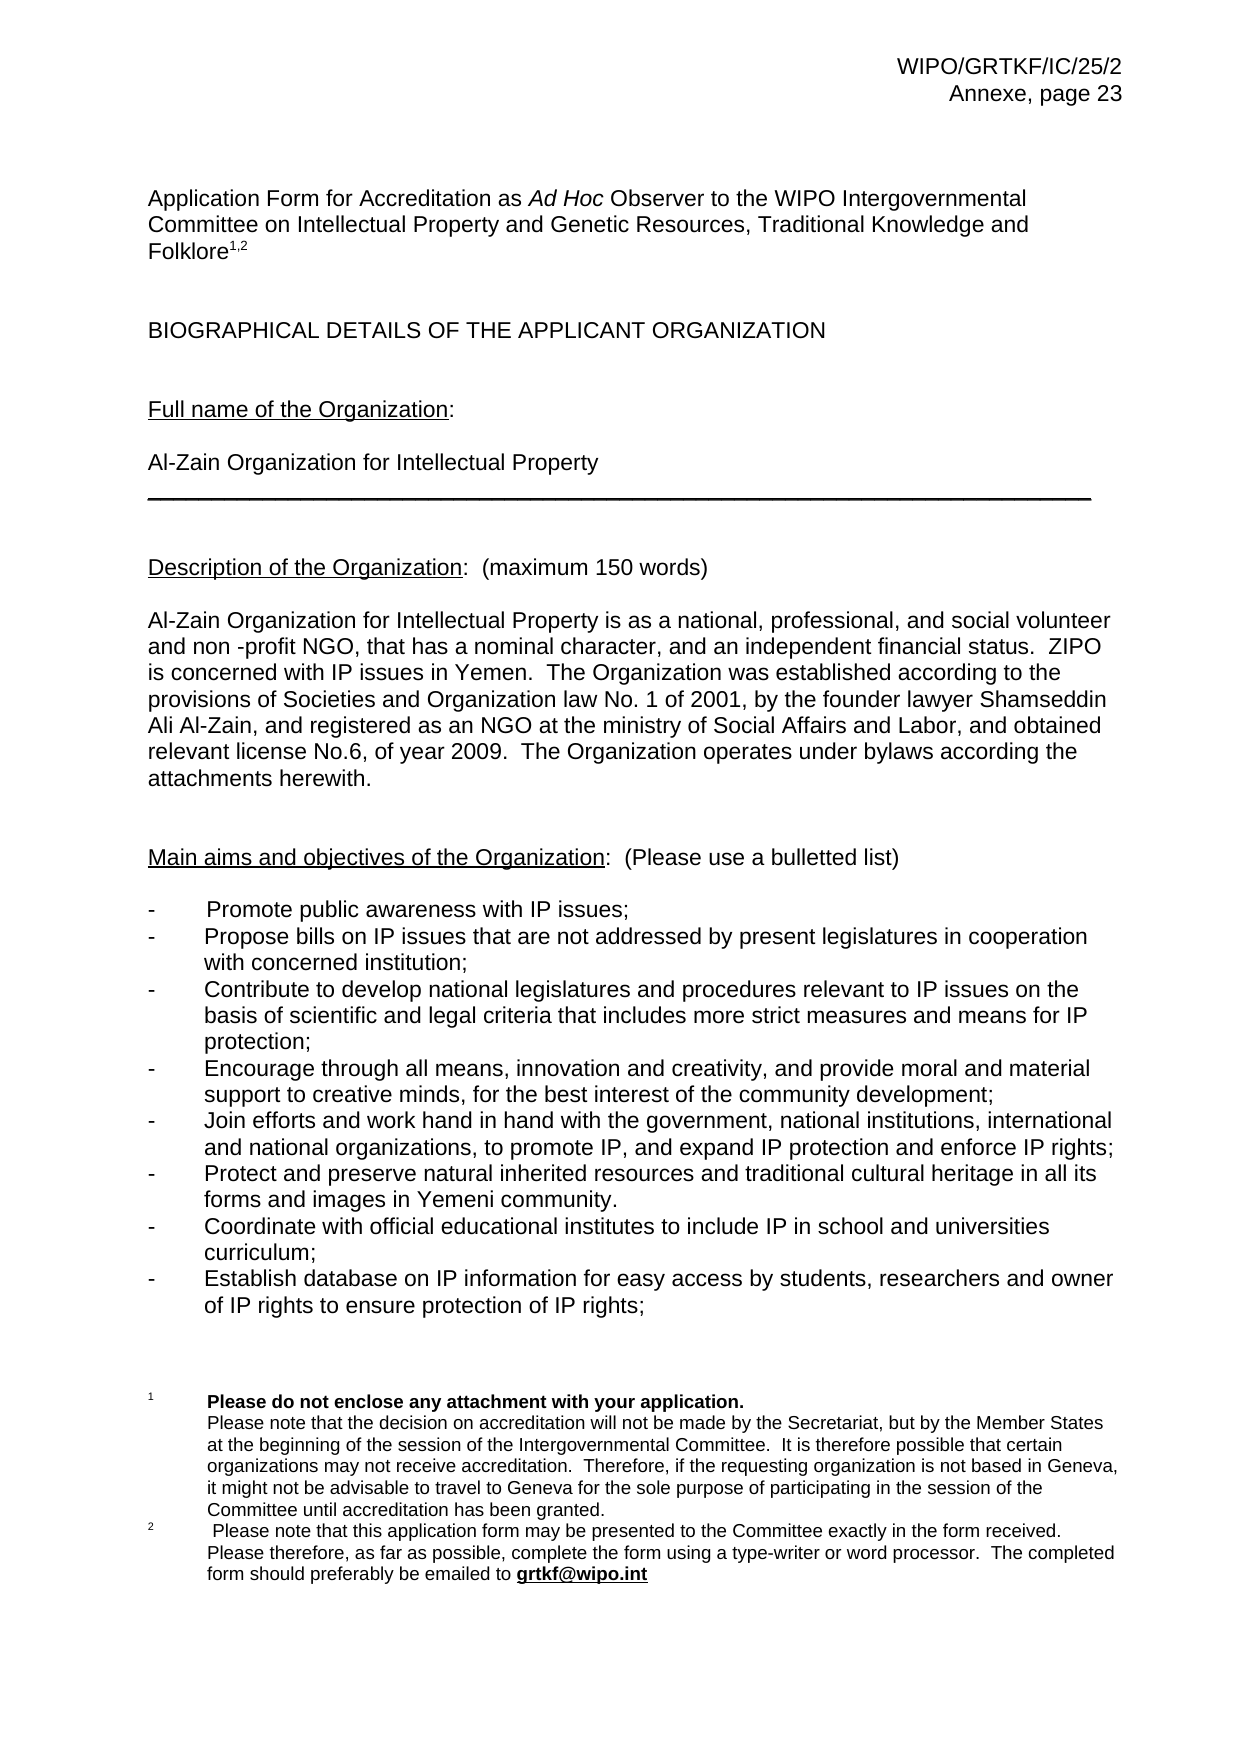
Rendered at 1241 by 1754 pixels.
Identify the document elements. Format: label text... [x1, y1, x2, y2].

text - Propose bills on IP issues that are not addressed by present legislatures in cooperation with concerned institution; [148, 923, 1122, 976]
text Al-Zain Organization for Intellectual Property is as a national, professional, and social volunteer and non -profit NGO, that has a nominal character, and an independent financial status. ZIPO is concerned with IP issues in Yemen. The Organization was established according to the provisions of Societies and Organization law No. 1 of 2001, by the founder lawyer Shamseddin Ali Al-Zain, and registered as an NGO at the ministry of Social Affairs and Labor, and obtained relevant license No.6, of year 2009. The Organization operates under bylaws according the attachments herewith. [148, 607, 1122, 791]
text Main aims and objectives of the Organization: (Please use a bulletted list) [148, 844, 1122, 870]
text - Establish database on IP information for easy access by students, researchers and owner of IP rights to ensure protection of IP rights; [148, 1265, 1122, 1318]
text __________________________________________________________________________ [148, 475, 1122, 501]
text - Coordinate with official educational institutes to include IP in school and universities curriculum; [148, 1213, 1122, 1265]
text Application Form for Accreditation as Ad Hoc Observer to the WIPO Intergovernmental Committee on Intellectual Property and Genetic Resources, Traditional Knowledge and Folklore, [148, 185, 1122, 264]
text Full name of the Organization: [148, 396, 1122, 422]
text - Join efforts and work hand in hand with the government, national institutions, international and national organizations, to promote IP, and expand IP protection and enforce IP rights; [148, 1107, 1122, 1160]
text - Contribute to develop national legislatures and procedures relevant to IP issues on the basis of scientific and legal criteria that includes more strict measures and means for IP protection; [148, 976, 1122, 1054]
text Description of the Organization: (maximum 150 words) [148, 554, 1122, 580]
text BIOGRAPHICAL DETAILS OF THE APPLICANT ORGANIZATION [148, 317, 1122, 343]
text - Promote public awareness with IP issues; [148, 896, 1122, 923]
text - Protect and preserve natural inherited resources and traditional cultural heritage in all its forms and images in Yemeni community. [148, 1160, 1122, 1213]
text Al-Zain Organization for Intellectual Property [148, 448, 1122, 475]
text - Encourage through all means, innovation and creativity, and provide moral and material support to creative minds, for the best interest of the community development; [148, 1054, 1122, 1107]
